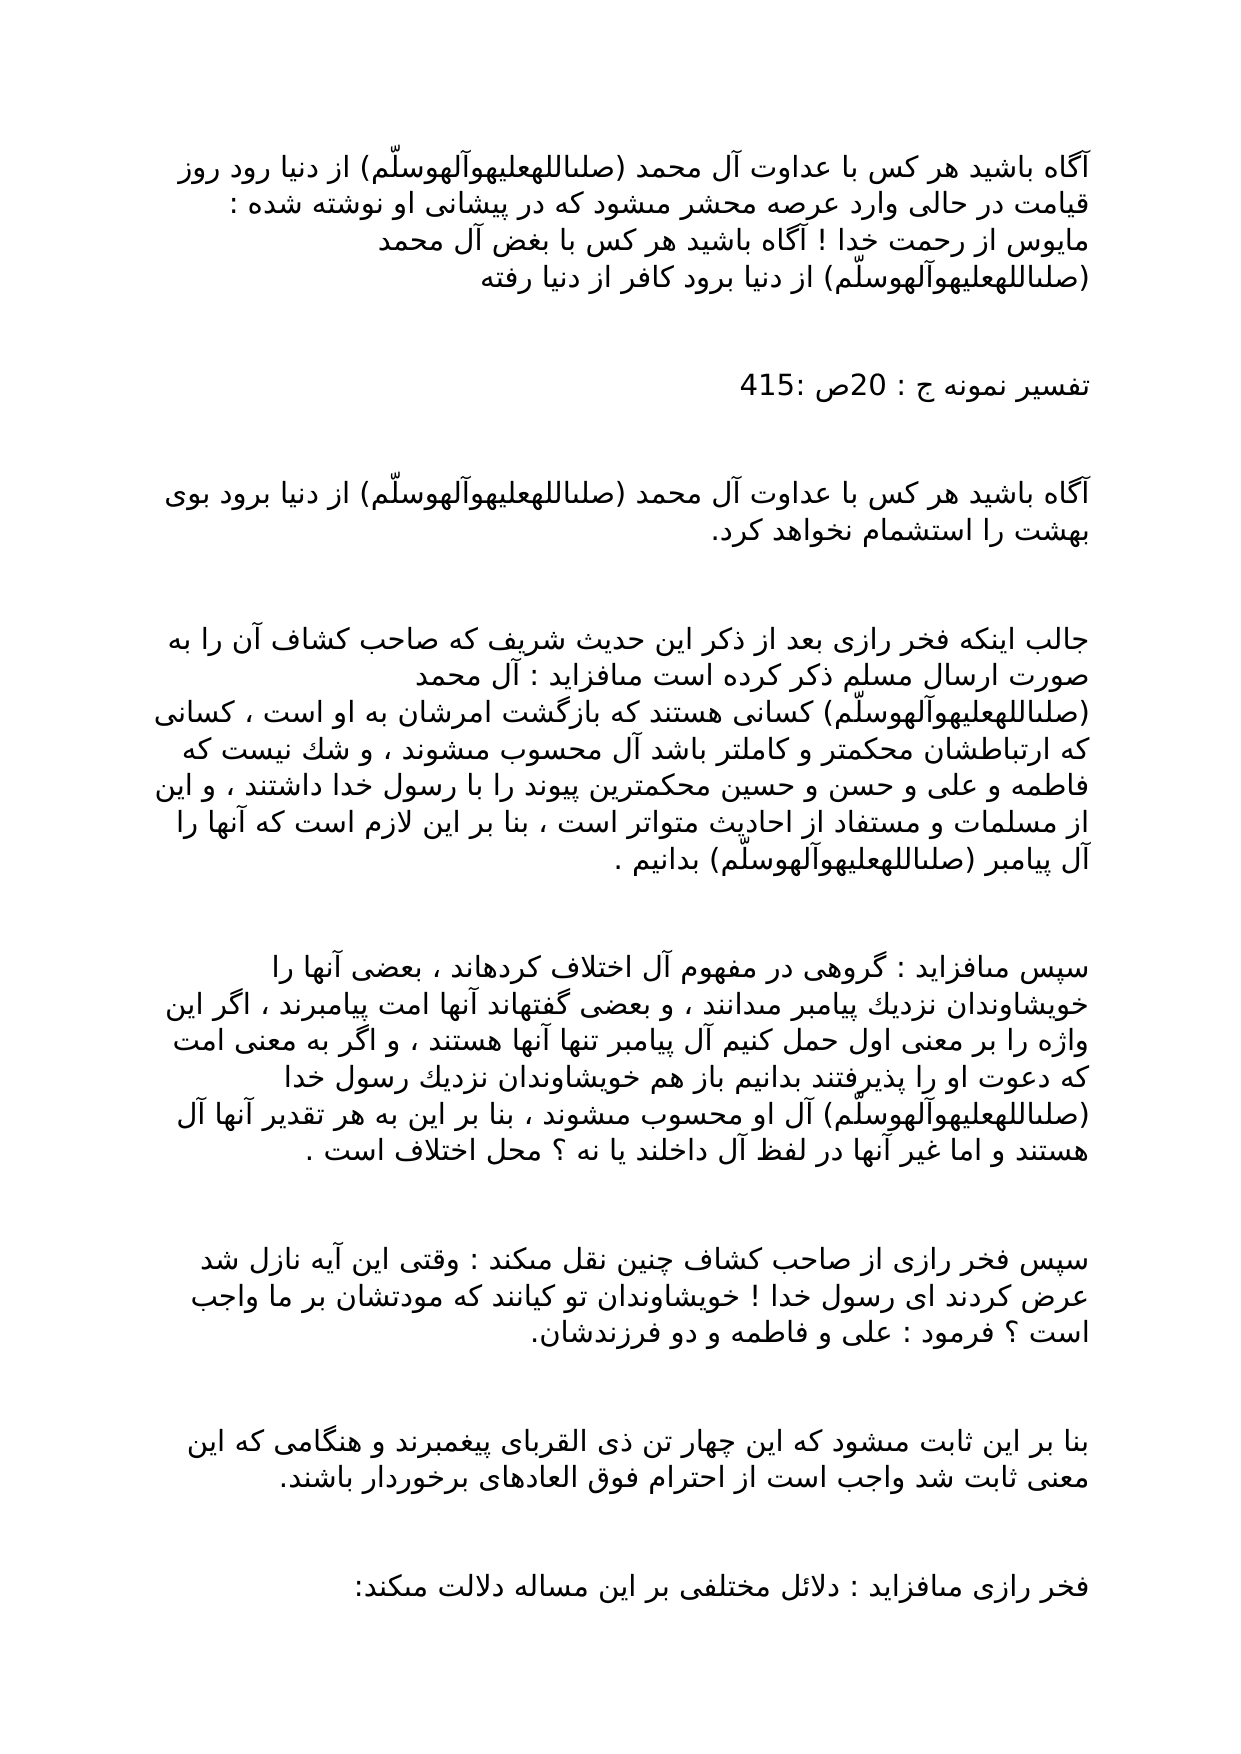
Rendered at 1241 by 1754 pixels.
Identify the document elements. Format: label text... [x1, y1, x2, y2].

text آگاه باشيد هر كس با عداوت آل محمد (صلى‏الله‏عليه‏وآله‏وسلّم‏) از دنيا برود بوى بهشت را استشمام نخواهد كرد. [150, 477, 1090, 547]
text سپس فخر رازى از صاحب كشاف چنين نقل مى‏كند : وقتى اين آيه نازل شد عرض كردند اى رسول خدا ! خويشاوندان تو كيانند كه مودتشان بر ما واجب است ؟ فرمود : على و فاطمه و دو فرزندشان. [150, 1242, 1090, 1349]
text آگاه باشيد هر كس با عداوت آل محمد (صلى‏الله‏عليه‏وآله‏وسلّم‏) از دنيا رود روز قيامت در حالى وارد عرصه محشر مى‏شود كه در پيشانى او نوشته شده : مايوس از رحمت خدا ! آگاه باشيد هر كس با بغض آل محمد (صلى‏الله‏عليه‏وآله‏وسلّم‏) از دنيا برود كافر از دنيا رفته [150, 150, 1090, 294]
text بنا بر اين ثابت مى‏شود كه اين چهار تن ذى القرباى پيغمبرند و هنگامى كه اين معنى ثابت شد واجب است از احترام فوق العاده‏اى برخوردار باشند. [150, 1424, 1090, 1494]
text تفسير نمونه ج : 20ص :415 [150, 368, 1090, 402]
text جالب اينكه فخر رازى بعد از ذكر اين حديث شريف كه صاحب كشاف آن را به صورت ارسال مسلم ذكر كرده است مى‏افزايد : آل محمد (صلى‏الله‏عليه‏وآله‏وسلّم‏) كسانى هستند كه بازگشت امرشان به او است ، كسانى كه ارتباطشان محكمتر و كاملتر باشد آل محسوب مى‏شوند ، و شك نيست كه فاطمه و على و حسن و حسين محكمترين پيوند را با رسول خدا داشتند ، و اين از مسلمات و مستفاد از احاديث متواتر است ، بنا بر اين لازم است كه آنها را آل پيامبر (صلى‏الله‏عليه‏وآله‏وسلّم‏) بدانيم . [150, 622, 1090, 876]
text فخر رازى مى‏افزايد : دلائل مختلفى بر اين مساله دلالت مى‏كند: [150, 1569, 1090, 1603]
text سپس مى‏افزايد : گروهى در مفهوم آل اختلاف كرده‏اند ، بعضى آنها را خويشاوندان نزديك پيامبر مى‏دانند ، و بعضى گفته‏اند آنها امت پيامبرند ، اگر اين واژه را بر معنى اول حمل كنيم آل پيامبر تنها آنها هستند ، و اگر به معنى امت كه دعوت او را پذيرفتند بدانيم باز هم خويشاوندان نزديك رسول خدا (صلى‏الله‏عليه‏وآله‏وسلّم‏) آل او محسوب مى‏شوند ، بنا بر اين به هر تقدير آنها آل هستند و اما غير آنها در لفظ آل داخلند يا نه ؟ محل اختلاف است . [150, 950, 1090, 1168]
